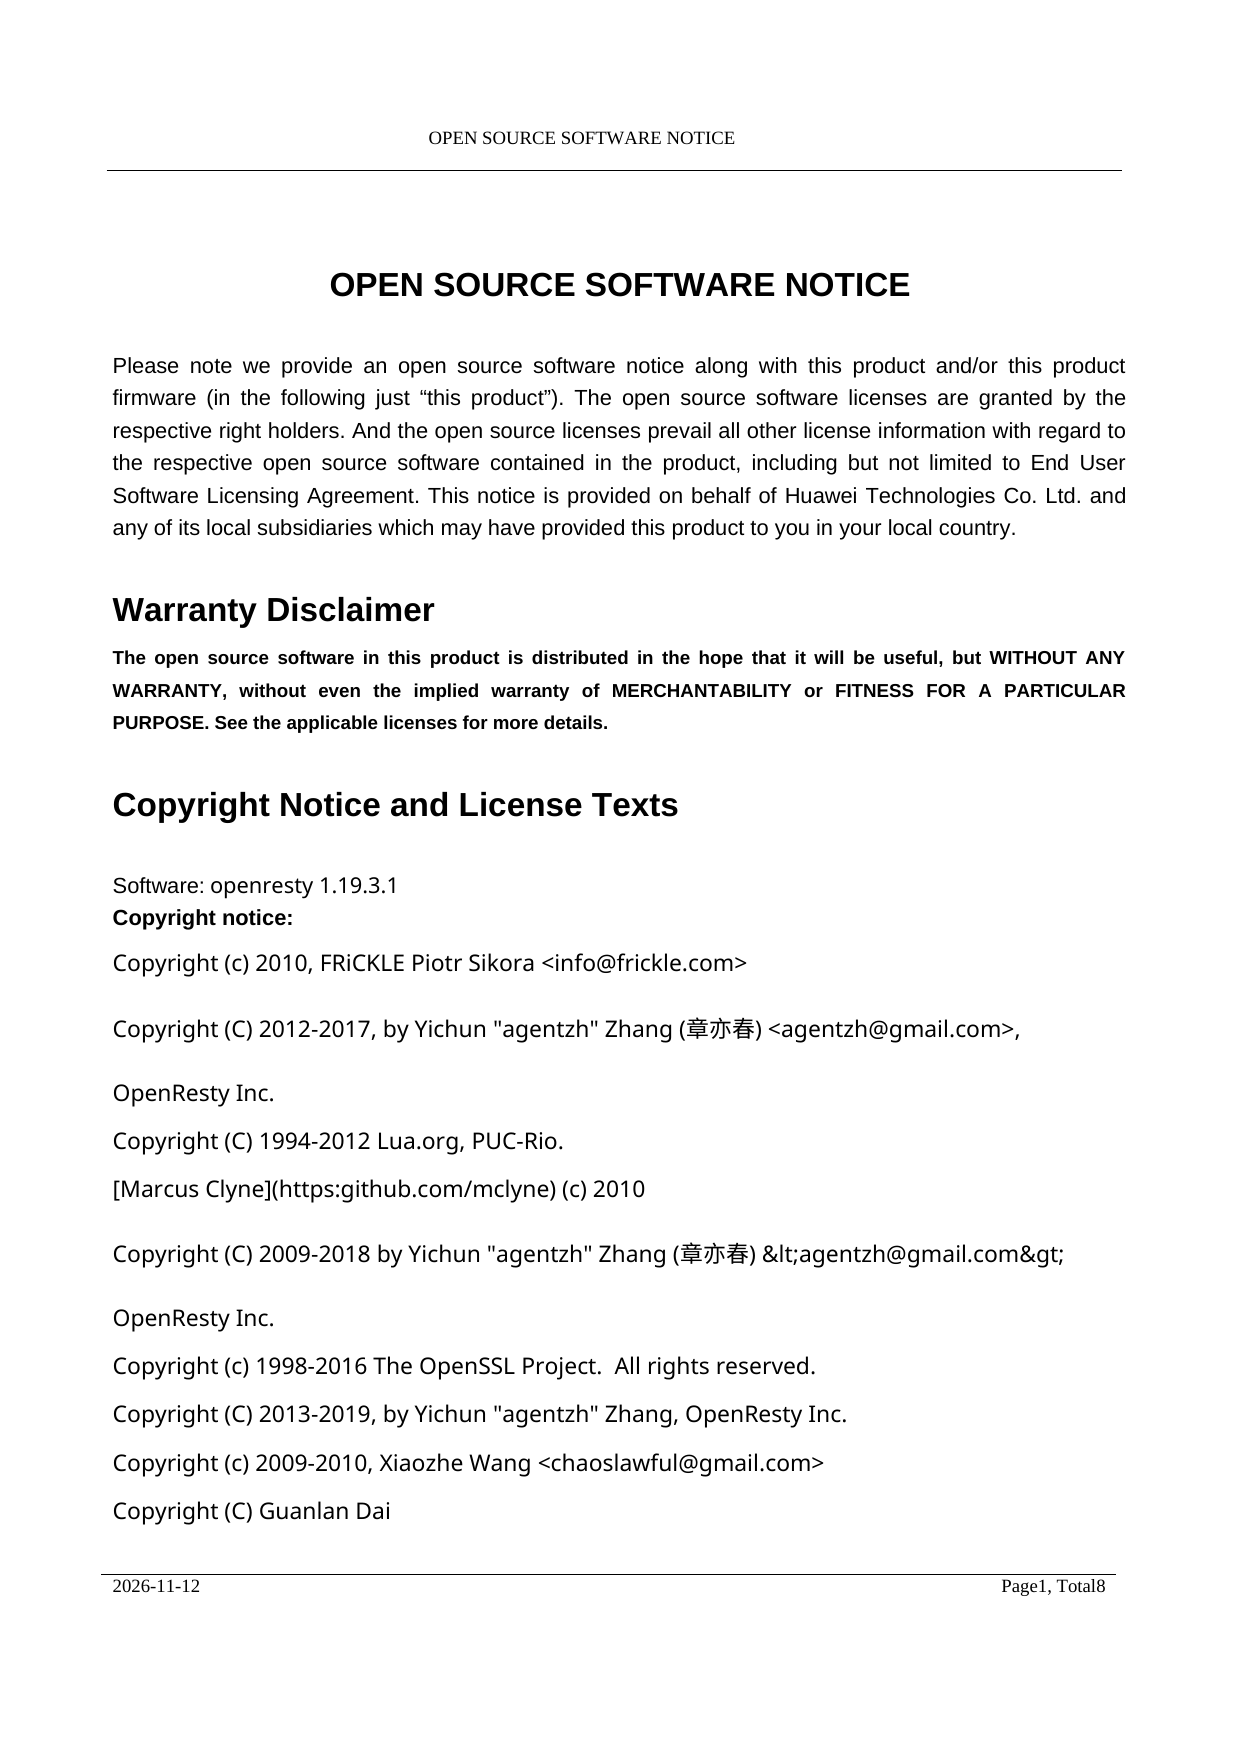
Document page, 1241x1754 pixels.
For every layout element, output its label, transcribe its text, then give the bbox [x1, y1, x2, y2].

text OPEN SOURCE SOFTWARE NOTICE [112, 251, 1128, 316]
text Please note we provide an open source software notice along with this product and/or this product firmware (in the following just “this product”). The open source software licenses are granted by the respective right holders. And the open source licenses prevail all other license information with regard to the respective open source software contained in the product, including but not limited to End User Software Licensing Agreement. This notice is provided on behalf of Huawei Technologies Co. Ltd. and any of its local subsidiaries which may have provided this product to you in your local country. [112, 349, 1128, 544]
text Software: openresty 1.19.3.1 [112, 869, 1128, 901]
text [Marcus Clyne](https:github.com/mclyne) (c) 2010 [112, 1172, 1128, 1205]
text Copyright (C) 2009-2018 by Yichun "agentzh" Zhang (章亦春) &lt;agentzh@gmail.com&gt; OpenResty Inc. [112, 1220, 1128, 1334]
text Warranty Disclaimer [112, 576, 1128, 641]
text Copyright (C) 2013-2019, by Yichun "agentzh" Zhang, OpenResty Inc. [112, 1398, 1128, 1430]
text Copyright (c) 1998-2016 The OpenSSL Project. All rights reserved. [112, 1350, 1128, 1382]
text Copyright (C) 2012-2017, by Yichun "agentzh" Zhang (章亦春) <agentzh@gmail.com>, OpenResty Inc. [112, 995, 1128, 1108]
text Copyright (C) 1994-2012 Lua.org, PUC-Rio. [112, 1124, 1128, 1157]
text The open source software in this product is distributed in the hope that it will be useful, but WITHOUT ANY WARRANTY, without even the implied warranty of MERCHANTABILITY or FITNESS FOR A PARTICULAR PURPOSE. See the applicable licenses for more details. [112, 641, 1128, 739]
text Copyright (c) 2009-2010, Xiaozhe Wang <chaoslawful@gmail.com> [112, 1446, 1128, 1478]
text Copyright (c) 2010, FRiCKLE Piotr Sikora <info@frickle.com> [112, 947, 1128, 979]
text Copyright (C) Guanlan Dai [112, 1494, 1128, 1527]
text Copyright notice: [112, 901, 1128, 934]
text Copyright Notice and License Texts [112, 771, 1128, 836]
